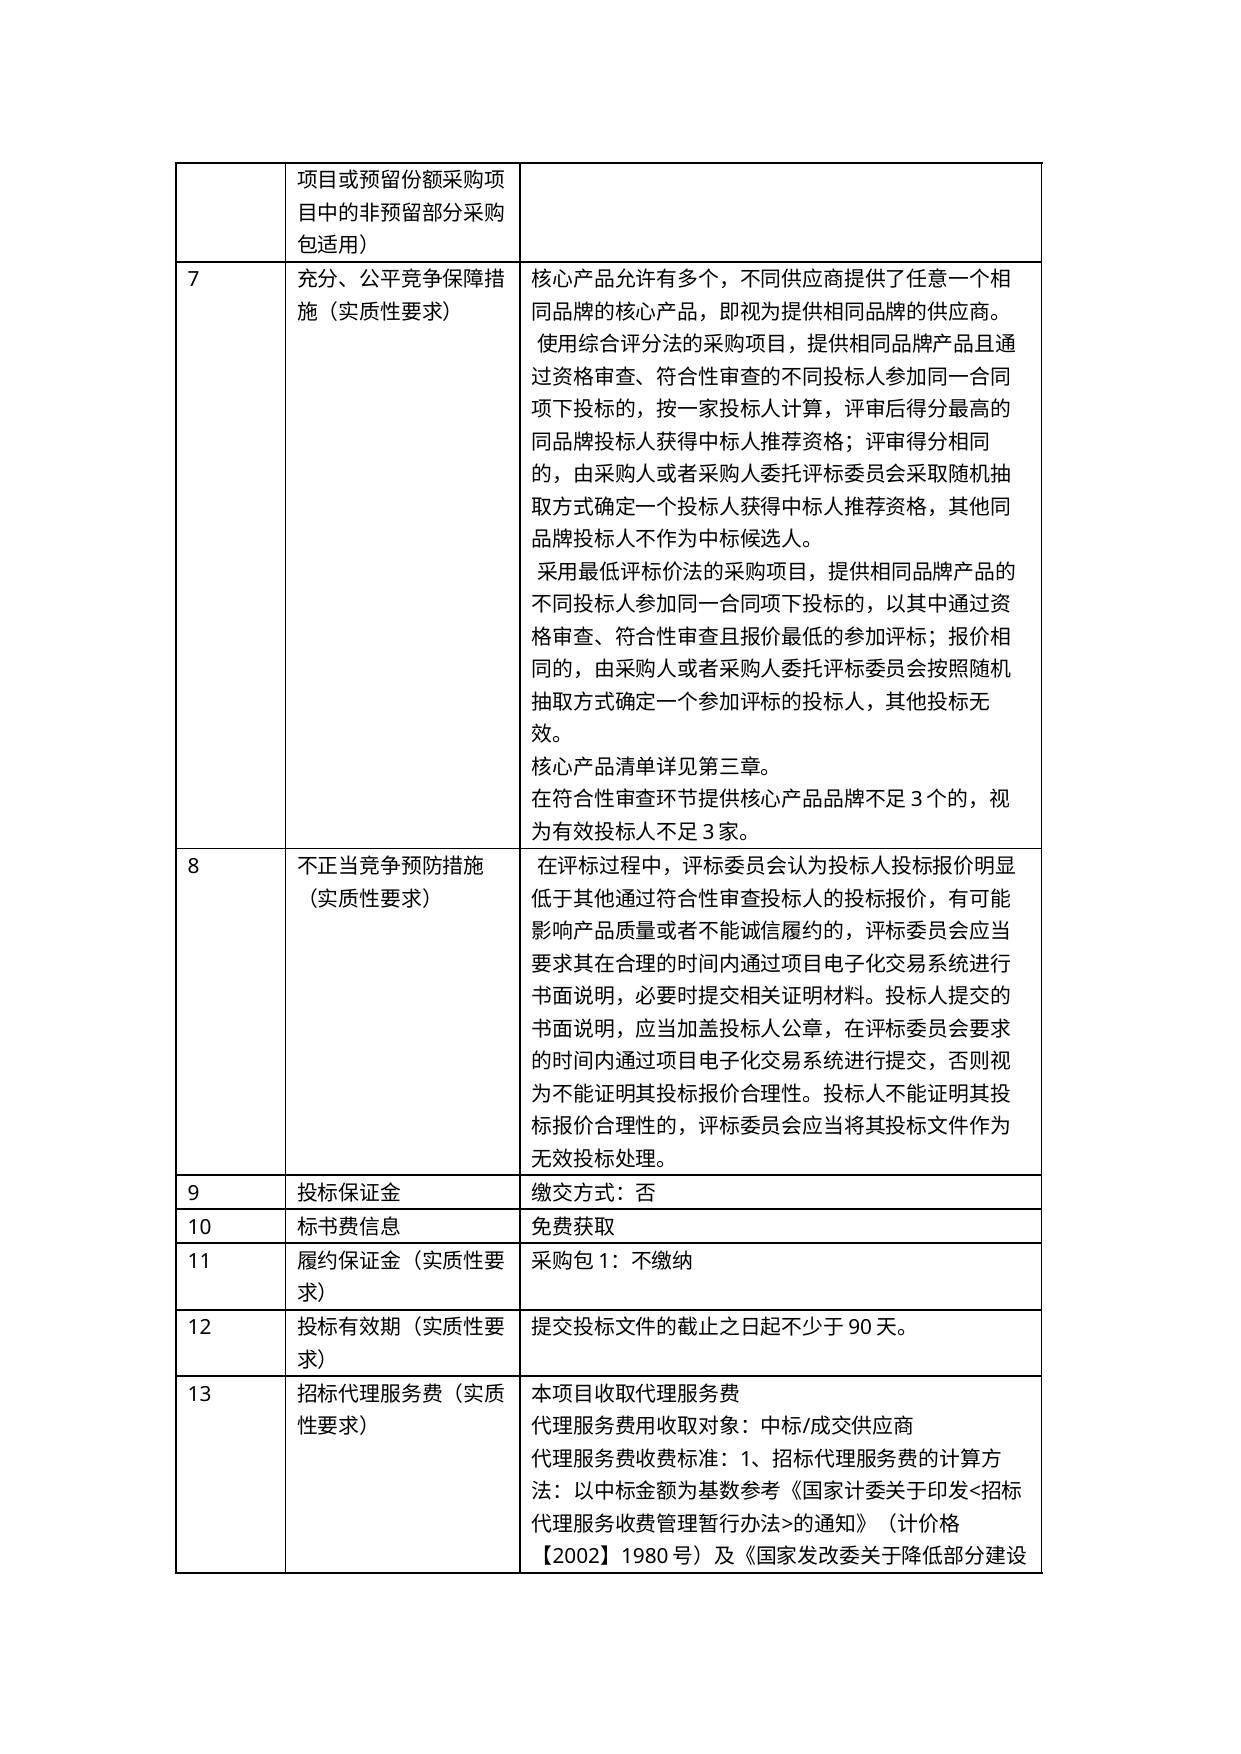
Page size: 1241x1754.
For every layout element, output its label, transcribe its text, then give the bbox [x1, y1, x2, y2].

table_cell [521, 164, 1041, 261]
table_cell 核心产品允许有多个，不同供应商提供了任意一个相同品牌的核心产品，即视为提供相同品牌的供应商。 使用综合评分法的采购项目，提供相同品牌产品且通过资格审查、符合性审查的不同投标人参加同一合同项下投标的，按一家投标人计算，评审后得分最高的同品牌投标人获得中标人推荐资格；评审得分相同的，由采购人或者采购人委托评标委员会采取随机抽取方式确定一个投标人获得中标人推荐资格，其他同品牌投标人不作为中标候选人。 采用最低评标价法的采购项目，提供相同品牌产品的不同投标人参加同一合同项下投标的，以其中通过资格审查、符合性审查且报价最低的参加评标；报价相同的，由采购人或者采购人委托评标委员会按照随机抽取方式确定一个参加评标的投标人，其他投标无效。 核心产品清单详见第三章。 在符合性审查环节提供核心产品品牌不足3个的，视为有效投标人不足3家。 [521, 263, 1041, 848]
table_cell 投标保证金 [286, 1176, 519, 1208]
table_cell 不正当竞争预防措施（实质性要求） [286, 849, 519, 1174]
table_cell 6 [177, 164, 285, 261]
table_cell 10 [177, 1210, 285, 1242]
table_cell 13 [177, 1377, 285, 1572]
table_cell 标书费信息 [286, 1210, 519, 1242]
table_cell 投标有效期（实质性要求） [286, 1311, 519, 1375]
table_cell 充分、公平竞争保障措施（实质性要求） [286, 263, 519, 848]
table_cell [521, 1377, 1041, 1572]
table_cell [286, 164, 519, 261]
table_cell 在评标过程中，评标委员会认为投标人投标报价明显低于其他通过符合性审查投标人的投标报价，有可能影响产品质量或者不能诚信履约的，评标委员会应当要求其在合理的时间内通过项目电子化交易系统进行书面说明，必要时提交相关证明材料。投标人提交的书面说明，应当加盖投标人公章，在评标委员会要求的时间内通过项目电子化交易系统进行提交，否则视为不能证明其投标报价合理性。投标人不能证明其投标报价合理性的，评标委员会应当将其投标文件作为无效投标处理。 [521, 849, 1041, 1174]
table_cell 缴交方式：否 [521, 1176, 1041, 1208]
table_cell 11 [177, 1244, 285, 1309]
table_cell 招标代理服务费（实质性要求） [286, 1377, 519, 1572]
table_cell 提交投标文件的截止之日起不少于90天。 [521, 1311, 1041, 1375]
table_cell 8 [177, 849, 285, 1174]
table_cell 7 [177, 263, 285, 848]
table_cell 采购包1：不缴纳 [521, 1244, 1041, 1309]
table_cell 9 [177, 1176, 285, 1208]
table_cell 免费获取 [521, 1210, 1041, 1242]
table_cell 12 [177, 1311, 285, 1375]
table_cell 履约保证金（实质性要求） [286, 1244, 519, 1309]
